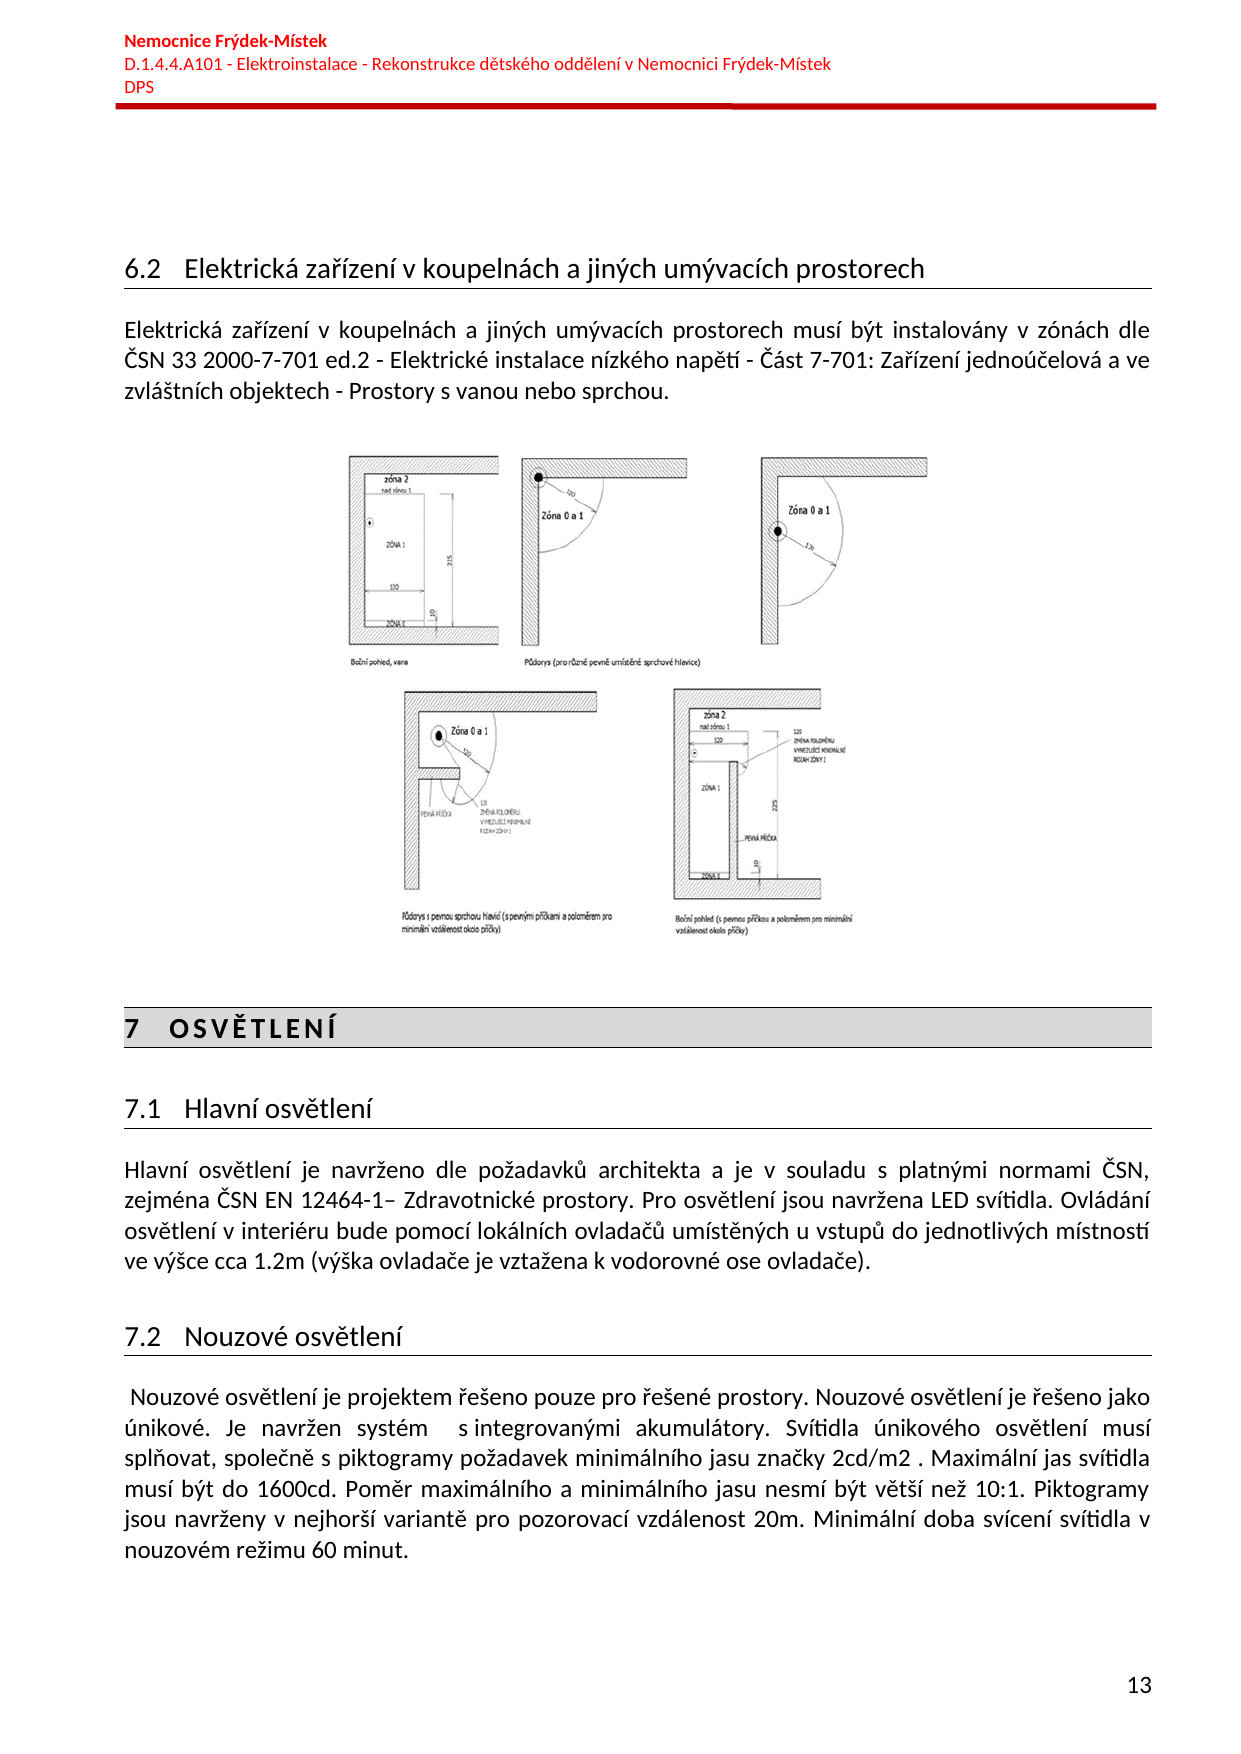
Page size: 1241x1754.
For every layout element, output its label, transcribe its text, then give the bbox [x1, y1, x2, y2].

subtitle Nouzové osvětlení [124, 1318, 1152, 1355]
subtitle Elektrická zařízení v koupelnách a jiných umývacích prostorech [124, 250, 1152, 288]
text Elektrická zařízení v koupelnách a jiných umývacích prostorech musí být instalovány v zónách dle ČSN 33 2000-7-701 ed.2 - Elektrické instalace nízkého napětí - Část 7-701: Zařízení jednoúčelová a ve zvláštních objektech - Prostory s vanou nebo sprchou. [124, 314, 1152, 406]
text Nouzové osvětlení je projektem řešeno pouze pro řešené prostory. Nouzové osvětlení je řešeno jako únikové. Je navržen systém s integrovanými akumulátory. Svítidla únikového osvětlení musí splňovat, společně s piktogramy požadavek minimálního jasu značky 2cd/m2 . Maximální jas svítidla musí být do 1600cd. Poměr maximálního a minimálního jasu nesmí být větší než 10:1. Piktogramy jsou navrženy v nejhorší variantě pro pozorovací vzdálenost 20m. Minimální doba svícení svítidla v nouzovém režimu 60 minut. [124, 1381, 1152, 1564]
subtitle OSVĚTLENÍ [124, 1008, 1152, 1047]
picture [335, 436, 940, 944]
text Hlavní osvětlení je navrženo dle požadavků architekta a je v souladu s platnými normami ČSN, zejména ČSN EN 12464-1– Zdravotnické prostory. Pro osvětlení jsou navržena LED svítidla. Ovládání osvětlení v interiéru bude pomocí lokálních ovladačů umístěných u vstupů do jednotlivých místností ve výšce cca 1.2m (výška ovladače je vztažena k vodorovné ose ovladače). [124, 1154, 1152, 1276]
subtitle Hlavní osvětlení [124, 1090, 1152, 1128]
